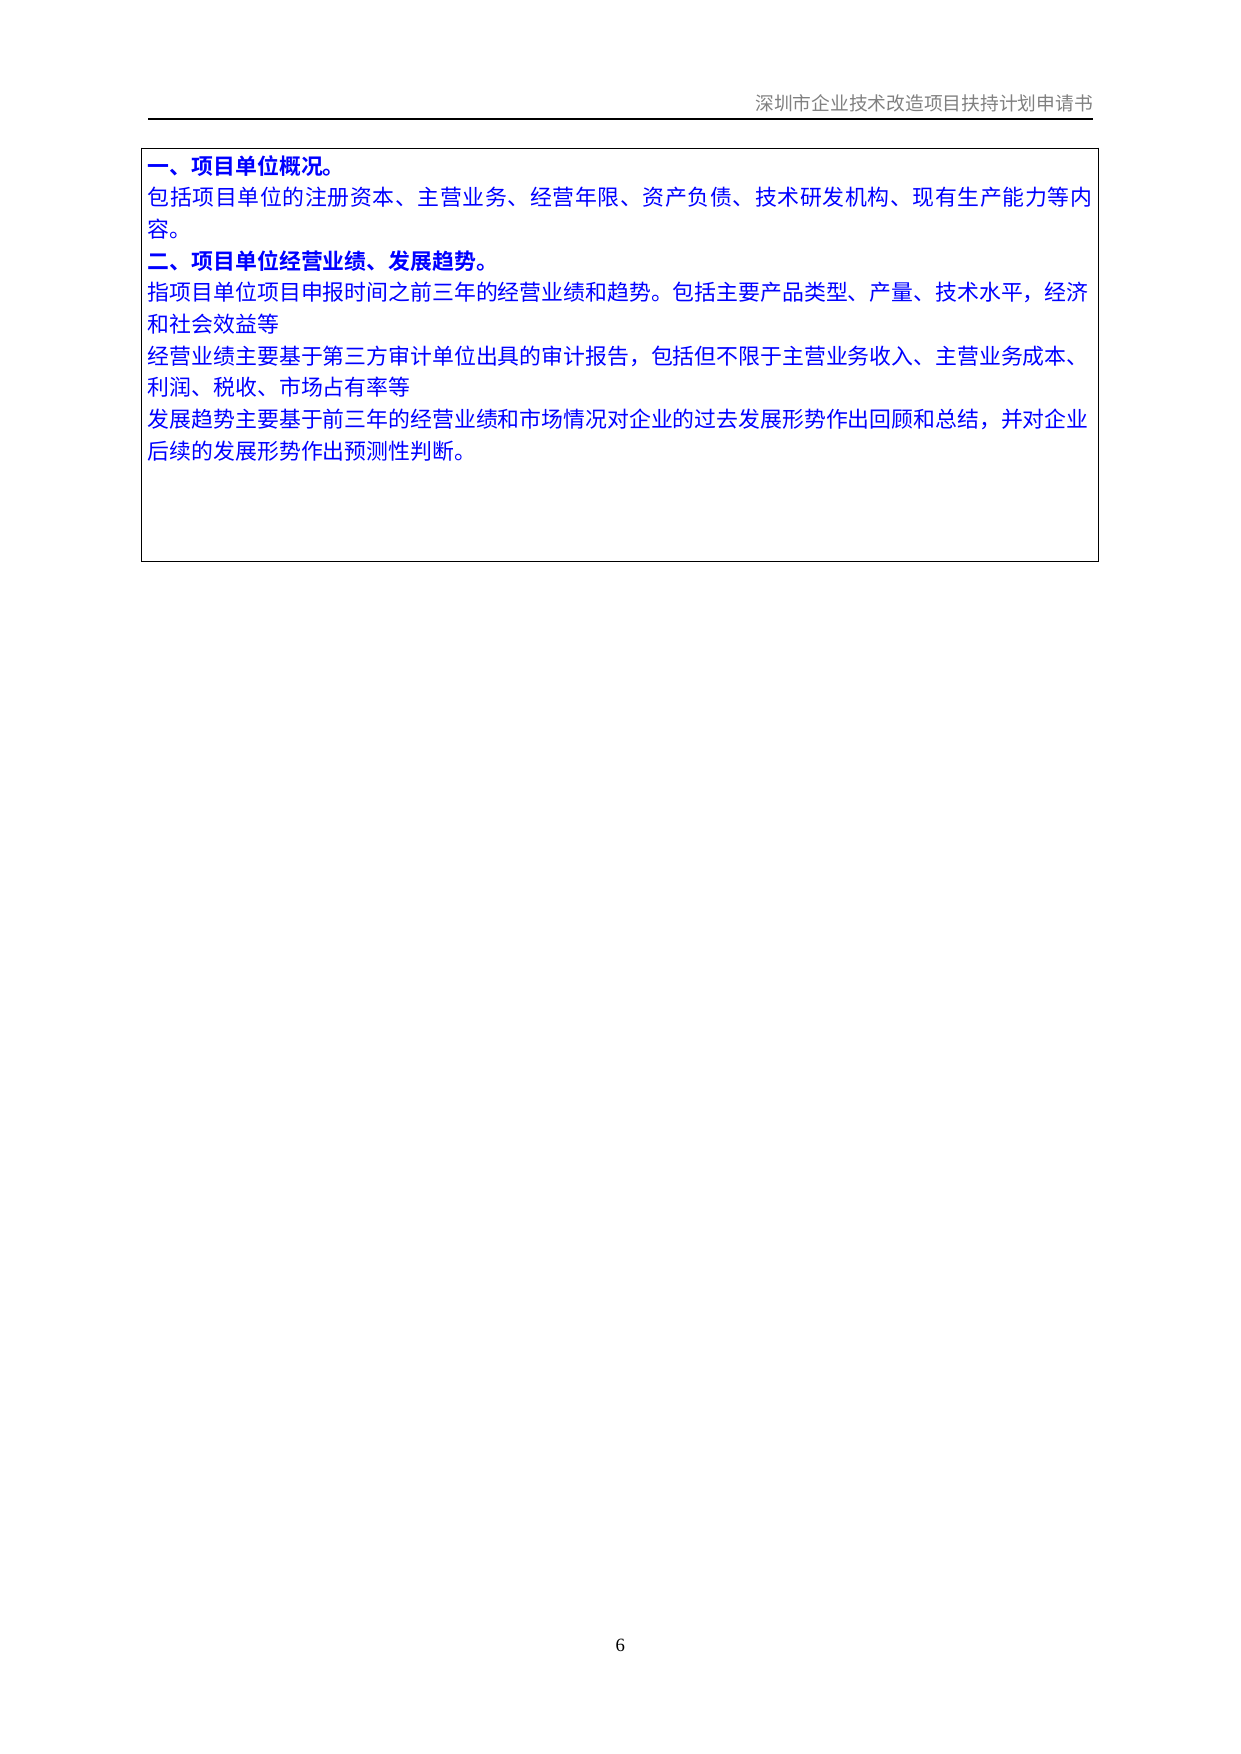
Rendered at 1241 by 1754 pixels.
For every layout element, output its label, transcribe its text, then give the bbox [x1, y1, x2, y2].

table_cell 一、项目单位概况。 包括项目单位的注册资本、主营业务、经营年限、资产负债、技术研发机构、现有生产能力等内容。 二、项目单位经营业绩、发展趋势。 指项目单位项目申报时间之前三年的经营业绩和趋势。包括主要产品类型、产量、技术水平，经济和社会效益等 经营业绩主要基于第三方审计单位出具的审计报告，包括但不限于主营业务收入、主营业务成本、利润、税收、市场占有率等 发展趋势主要基于前三年的经营业绩和市场情况对企业的过去发展形势作出回顾和总结，并对企业后续的发展形势作出预测性判断。 [142, 149, 1098, 561]
